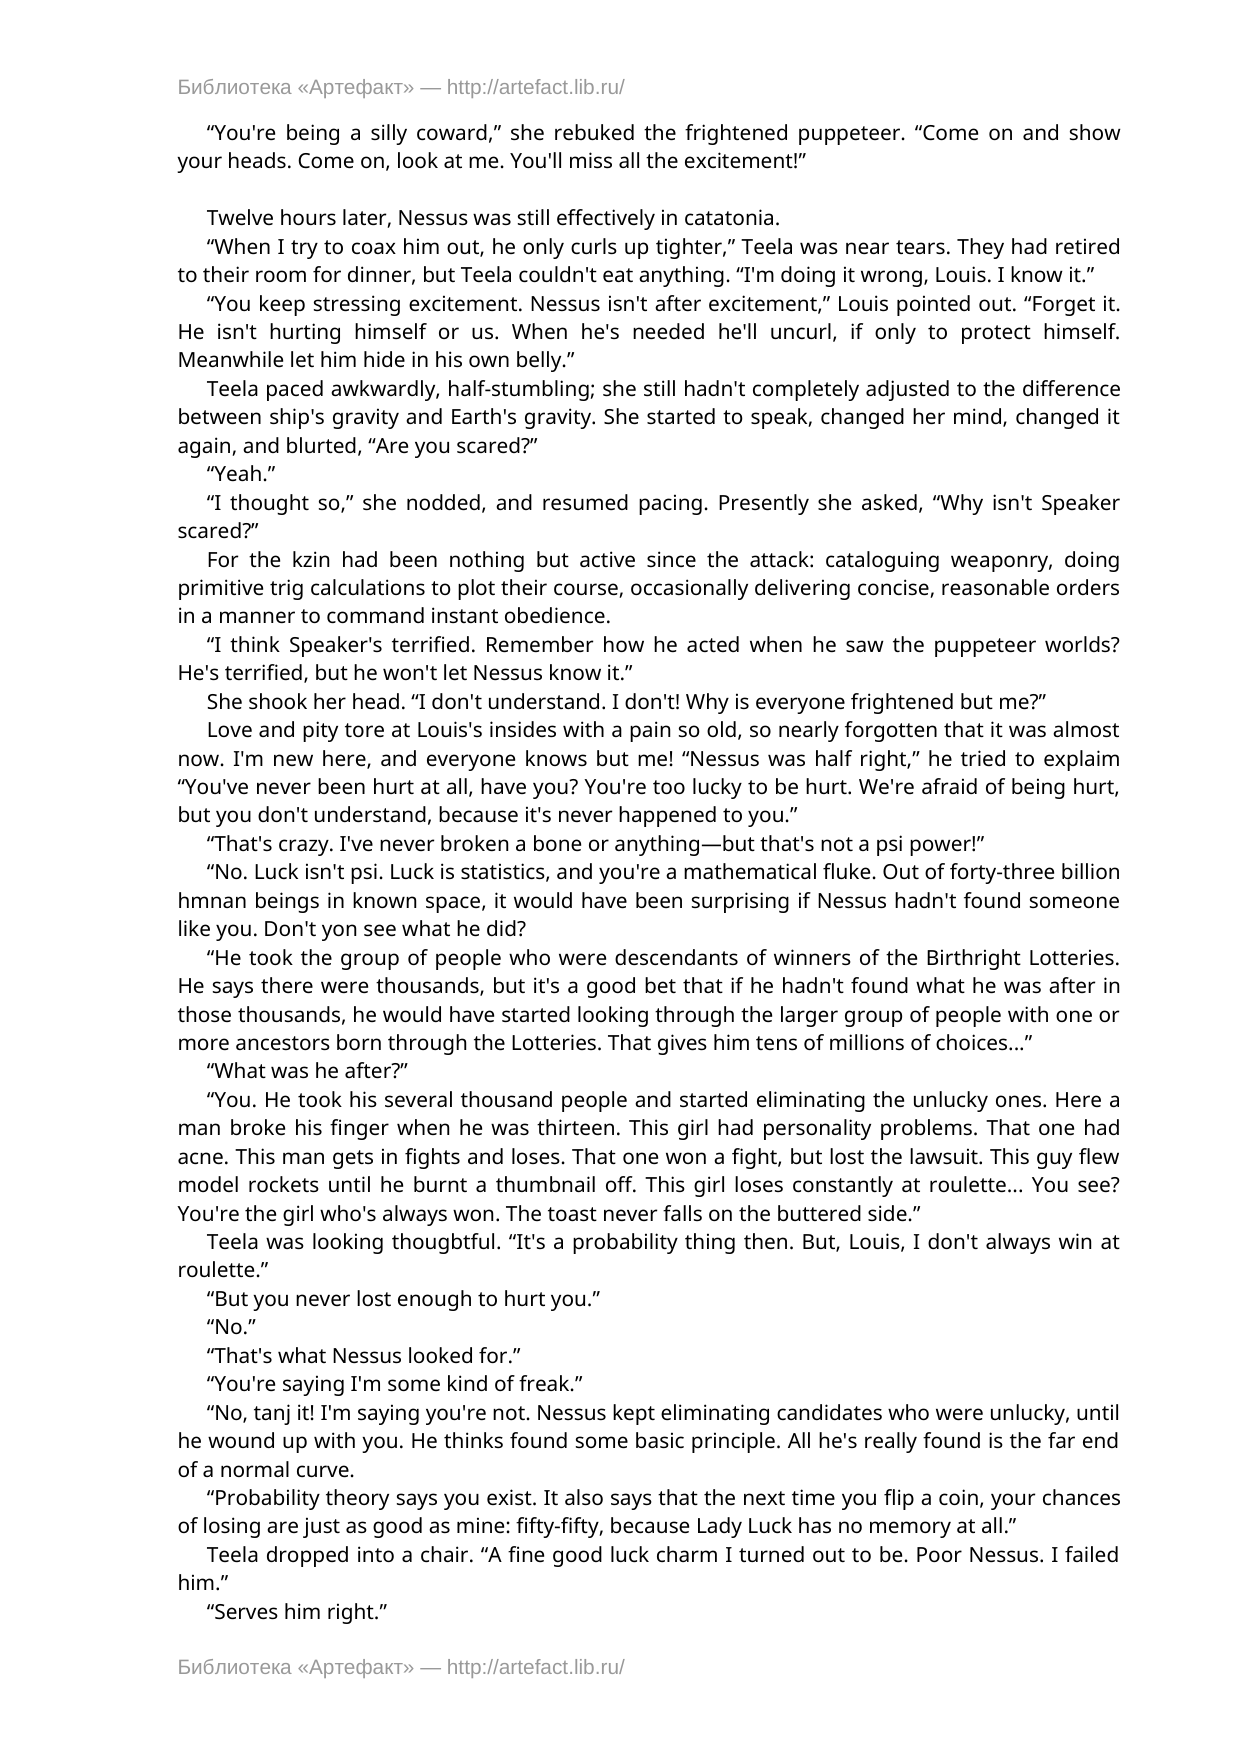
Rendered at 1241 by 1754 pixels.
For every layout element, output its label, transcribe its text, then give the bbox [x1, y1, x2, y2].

text For the kzin had been nothing but active since the attack: cataloguing weaponry, doing primitive trig calculations to plot their course, occasionally delivering concise, reasonable orders in a manner to command instant obedience. [177, 545, 1122, 630]
text Teela dropped into a chair. “A fine good luck charm I turned out to be. Poor Nessus. I failed him.” [177, 1540, 1122, 1597]
text “I thought so,” she nodded, and resumed pacing. Presently she asked, “Why isn't Speaker scared?” [177, 488, 1122, 545]
text “No.” [177, 1312, 1122, 1341]
text “You. He took his several thousand people and started eliminating the unlucky ones. Here a man broke his finger when he was thirteen. This girl had personality problems. That one had acne. This man gets in fights and loses. That one won a fight, but lost the lawsuit. This guy flew model rockets until he burnt a thumbnail off. This girl loses constantly at roulette... You see? You're the girl who's always won. The toast never falls on the buttered side.” [177, 1085, 1122, 1227]
text “Serves him right.” [177, 1597, 1122, 1625]
text “You're being a silly coward,” she rebuked the frightened puppeteer. “Come on and show your heads. Come on, look at me. You'll miss all the excitement!” [177, 118, 1122, 175]
text Teela paced awkwardly, half-stumbling; she still hadn't completely adjusted to the difference between ship's gravity and Earth's gravity. She started to speak, changed her mind, changed it again, and blurted, “Are you scared?” [177, 374, 1122, 459]
text “What was he after?” [177, 1057, 1122, 1085]
text “But you never lost enough to hurt you.” [177, 1284, 1122, 1312]
text “I think Speaker's terrified. Remember how he acted when he saw the puppeteer worlds? He's terrified, but he won't let Nessus know it.” [177, 630, 1122, 687]
text Twelve hours later, Nessus was still effectively in catatonia. [177, 203, 1122, 232]
text “You keep stressing excitement. Nessus isn't after excitement,” Louis pointed out. “Forget it. He isn't hurting himself or us. When he's needed he'll uncurl, if only to protect himself. Meanwhile let him hide in his own belly.” [177, 289, 1122, 374]
text “Yeah.” [177, 459, 1122, 488]
text “He took the group of people who were descendants of winners of the Birthright Lotteries. He says there were thousands, but it's a good bet that if he hadn't found what he was after in those thousands, he would have started looking through the larger group of people with one or more ancestors born through the Lotteries. That gives him tens of millions of choices...” [177, 943, 1122, 1057]
text “No. Luck isn't psi. Luck is statistics, and you're a mathematical fluke. Out of forty-three billion hmnan beings in known space, it would have been surprising if Nessus hadn't found someone like you. Don't yon see what he did? [177, 857, 1122, 943]
text “When I try to coax him out, he only curls up tighter,” Teela was near tears. They had retired to their room for dinner, but Teela couldn't eat anything. “I'm doing it wrong, Louis. I know it.” [177, 232, 1122, 289]
text “No, tanj it! I'm saying you're not. Nessus kept eliminating candidates who were unlucky, until he wound up with you. He thinks found some basic principle. All he's really found is the far end of a normal curve. [177, 1398, 1122, 1483]
text Love and pity tore at Louis's insides with a pain so old, so nearly forgotten that it was almost now. I'm new here, and everyone knows but me! “Nessus was half right,” he tried to explaim “You've never been hurt at all, have you? You're too lucky to be hurt. We're afraid of being hurt, but you don't understand, because it's never happened to you.” [177, 715, 1122, 829]
text Teela was looking thougbtful. “It's a probability thing then. But, Louis, I don't always win at roulette.” [177, 1227, 1122, 1284]
text She shook her head. “I don't understand. I don't! Why is everyone frightened but me?” [177, 687, 1122, 715]
text “That's crazy. I've never broken a bone or anything—but that's not a psi power!” [177, 829, 1122, 857]
text “That's what Nessus looked for.” [177, 1341, 1122, 1369]
text “You're saying I'm some kind of freak.” [177, 1369, 1122, 1398]
text “Probability theory says you exist. It also says that the next time you flip a coin, your chances of losing are just as good as mine: fifty-fifty, because Lady Luck has no memory at all.” [177, 1483, 1122, 1540]
